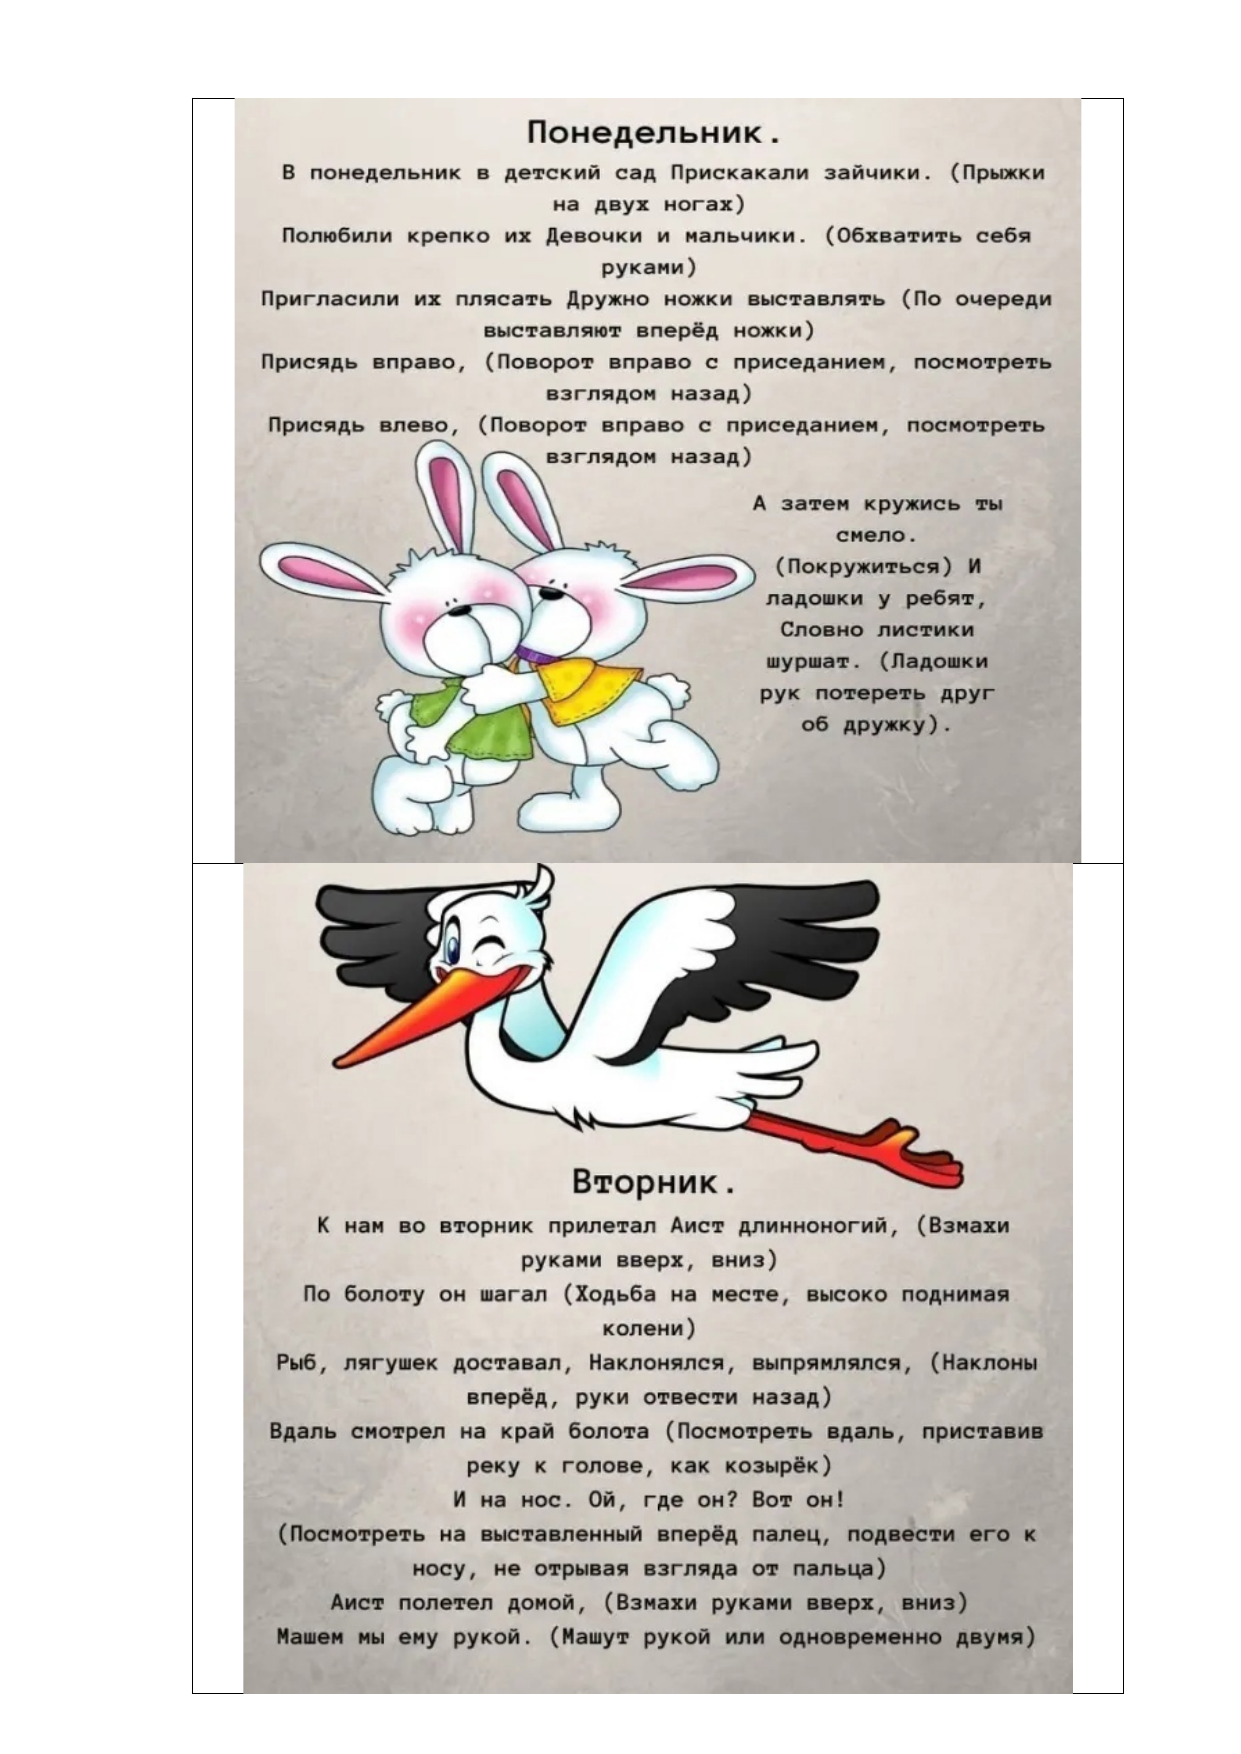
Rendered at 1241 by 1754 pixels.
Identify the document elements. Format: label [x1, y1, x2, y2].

table_cell [1073, 864, 1123, 1693]
table_header [193, 99, 234, 862]
table_header [1082, 99, 1123, 862]
picture [234, 98, 1082, 1694]
table_cell [193, 864, 243, 1693]
